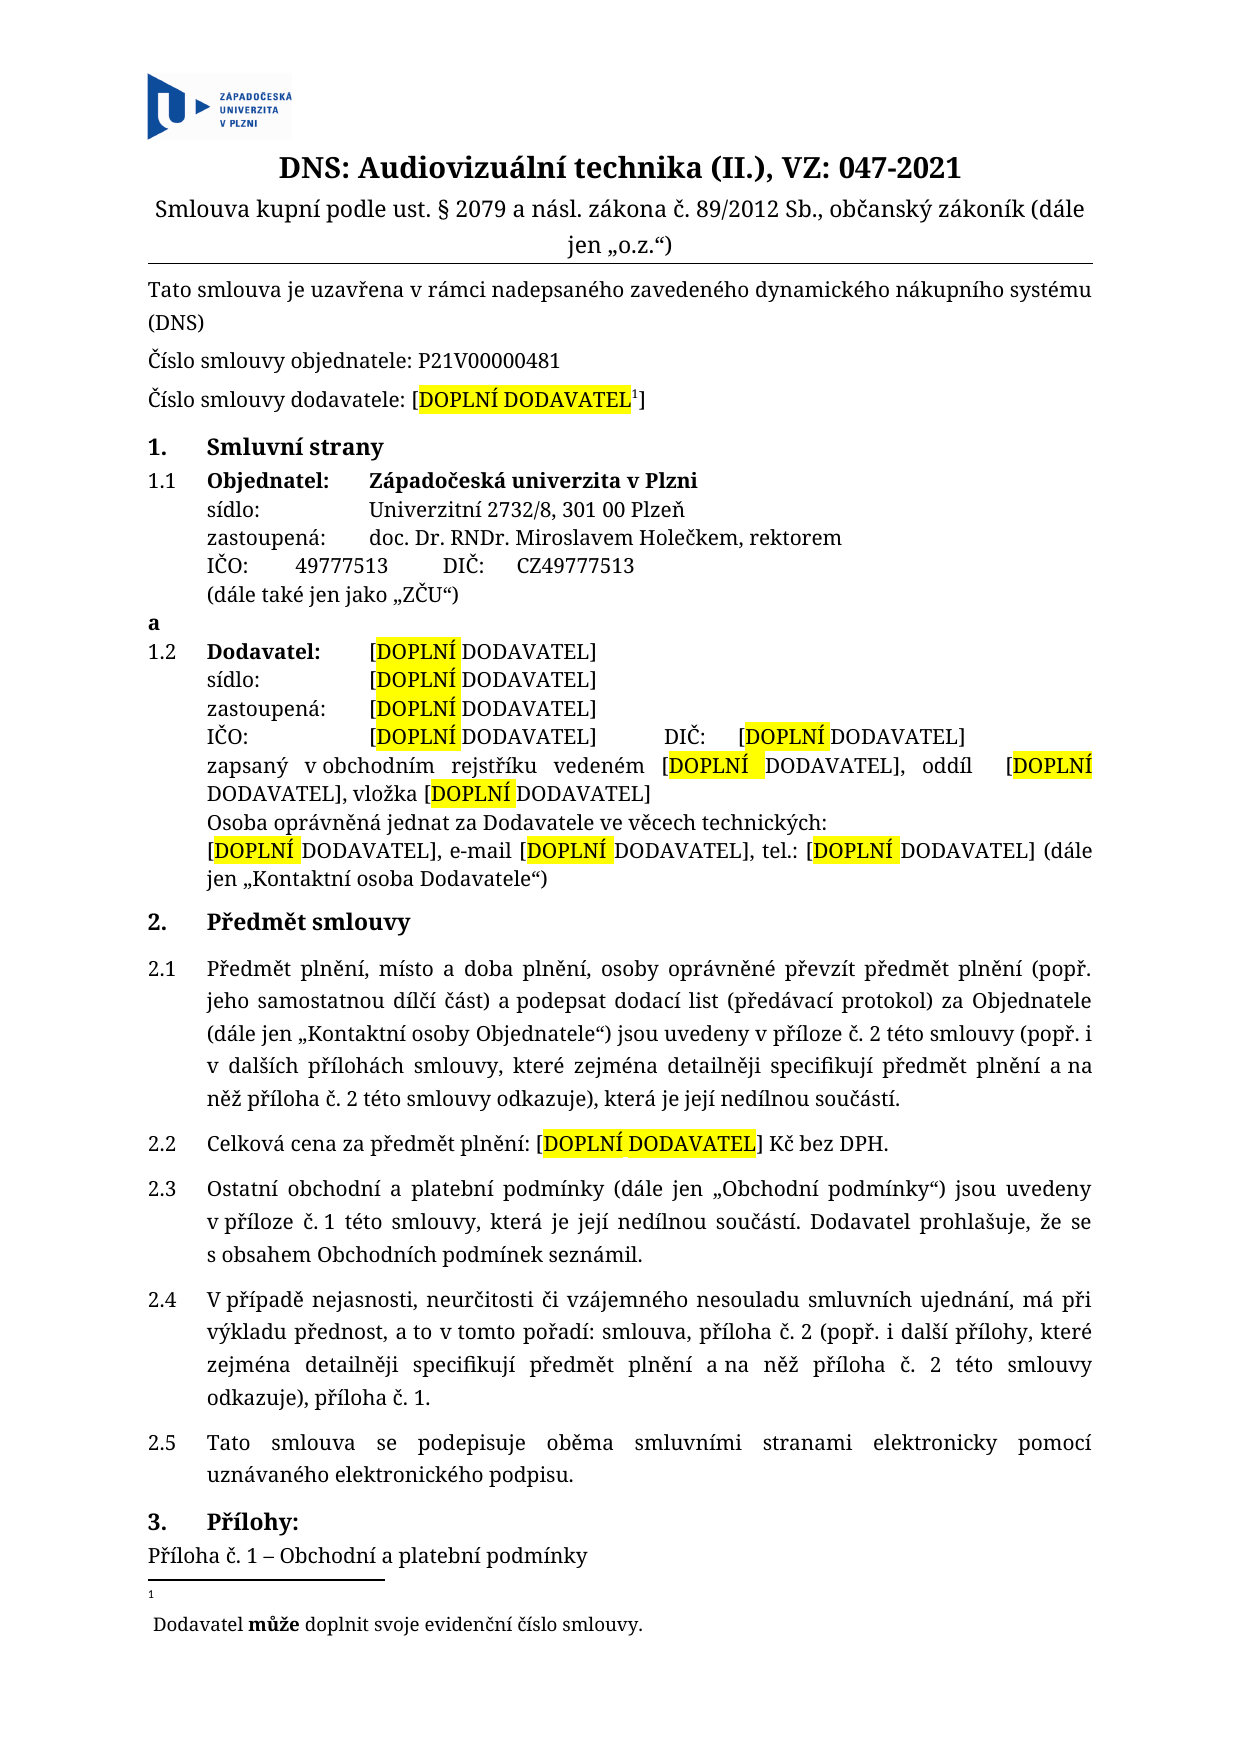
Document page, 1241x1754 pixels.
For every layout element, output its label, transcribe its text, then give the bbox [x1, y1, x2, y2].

text zastoupená: [DOPLNÍ DODAVATEL] [207, 694, 376, 722]
text Tato smlouva je uzavřena v rámci nadepsaného zavedeného dynamického nákupního systému (DNS) [148, 275, 1093, 336]
text zapsaný v obchodním rejstříku vedeném [DOPLNÍ DODAVATEL], oddíl [DOPLNÍ DODAVATEL], vložka [DOPLNÍ DODAVATEL] [207, 751, 1093, 808]
list Dodavatel: [DOPLNÍ DODAVATEL] [148, 637, 376, 665]
text sídlo: [DOPLNÍ DODAVATEL] [461, 665, 1093, 694]
list V případě nejasnosti, neurčitosti či vzájemného nesouladu smluvních ujednání, má při výkladu přednost, a to v tomto pořadí: smlouva, příloha č. 2 (popř. i další přílohy, které zejména detailněji specifikují předmět plnění a na něž příloha č. 2 této smlouvy odkazuje), příloha č. 1. [148, 1285, 1093, 1411]
text IČO: 49777513 DIČ: CZ49777513 [207, 552, 1093, 580]
text zastoupená: [DOPLNÍ DODAVATEL] [461, 694, 1093, 722]
text sídlo: [DOPLNÍ DODAVATEL] [207, 665, 376, 694]
text Číslo smlouvy dodavatele: [DOPLNÍ DODAVATEL] [148, 385, 419, 414]
text Číslo smlouvy objednatele: P21V00000481 [148, 346, 1093, 375]
text Číslo smlouvy dodavatele: [DOPLNÍ DODAVATEL] [631, 385, 1093, 414]
text a [148, 608, 1093, 637]
list Objednatel: Západočeská univerzita v Plzni [148, 466, 1093, 495]
list Celková cena za předmět plnění: [DOPLNÍ DODAVATEL] Kč bez DPH. [148, 1129, 543, 1158]
text Osoba oprávněná jednat za Dodavatele ve věcech technických: [207, 808, 1093, 836]
text Smlouva kupní podle ust. § 2079 a násl. zákona č. 89/2012 Sb., občanský zákoník (dále jen „o.z.“) [148, 193, 1093, 263]
list Přílohy: [148, 1505, 1093, 1537]
picture [147, 73, 292, 140]
list Předmět smlouvy [148, 905, 1093, 937]
text IČO: [DOPLNÍ DODAVATEL] DIČ: [DOPLNÍ DODAVATEL] [830, 722, 1093, 751]
text Příloha č. 1 – Obchodní a platební podmínky [148, 1541, 1093, 1570]
text zastoupená: doc. Dr. RNDr. Miroslavem Holečkem, rektorem [207, 523, 1093, 552]
list Smluvní strany [148, 430, 1093, 462]
text [DOPLNÍ DODAVATEL], e-mail [DOPLNÍ DODAVATEL], tel.: [DOPLNÍ DODAVATEL] (dále jen „Kontaktní osoba Dodavatele“) [207, 836, 1093, 893]
list Tato smlouva se podepisuje oběma smluvními stranami elektronicky pomocí uznávaného elektronického podpisu. [148, 1428, 1093, 1489]
text sídlo: Univerzitní 2732/8, 301 00 Plzeň [207, 495, 1093, 523]
list Předmět plnění, místo a doba plnění, osoby oprávněné převzít předmět plnění (popř. jeho samostatnou dílčí část) a podepsat dodací list (předávací protokol) za Objednatele (dále jen „Kontaktní osoby Objednatele“) jsou uvedeny v příloze č. 2 této smlouvy (popř. i v dalších přílohách smlouvy, které zejména detailněji specifikují předmět plnění a na něž příloha č. 2 této smlouvy odkazuje), která je její nedílnou součástí. [148, 954, 1093, 1113]
text IČO: [DOPLNÍ DODAVATEL] DIČ: [DOPLNÍ DODAVATEL] [207, 722, 376, 751]
list Celková cena za předmět plnění: [DOPLNÍ DODAVATEL] Kč bez DPH. [756, 1129, 1093, 1158]
text DNS: Audiovizuální technika (II.), VZ: 047-2021 [148, 148, 1093, 187]
text IČO: [DOPLNÍ DODAVATEL] DIČ: [DOPLNÍ DODAVATEL] [461, 722, 745, 751]
list Ostatní obchodní a platební podmínky (dále jen „Obchodní podmínky“) jsou uvedeny v příloze č. 1 této smlouvy, která je její nedílnou součástí. Dodavatel prohlašuje, že se s obsahem Obchodních podmínek seznámil. [148, 1174, 1093, 1268]
list Dodavatel: [DOPLNÍ DODAVATEL] [461, 637, 1093, 665]
text (dále také jen jako „ZČU“) [207, 580, 1093, 608]
